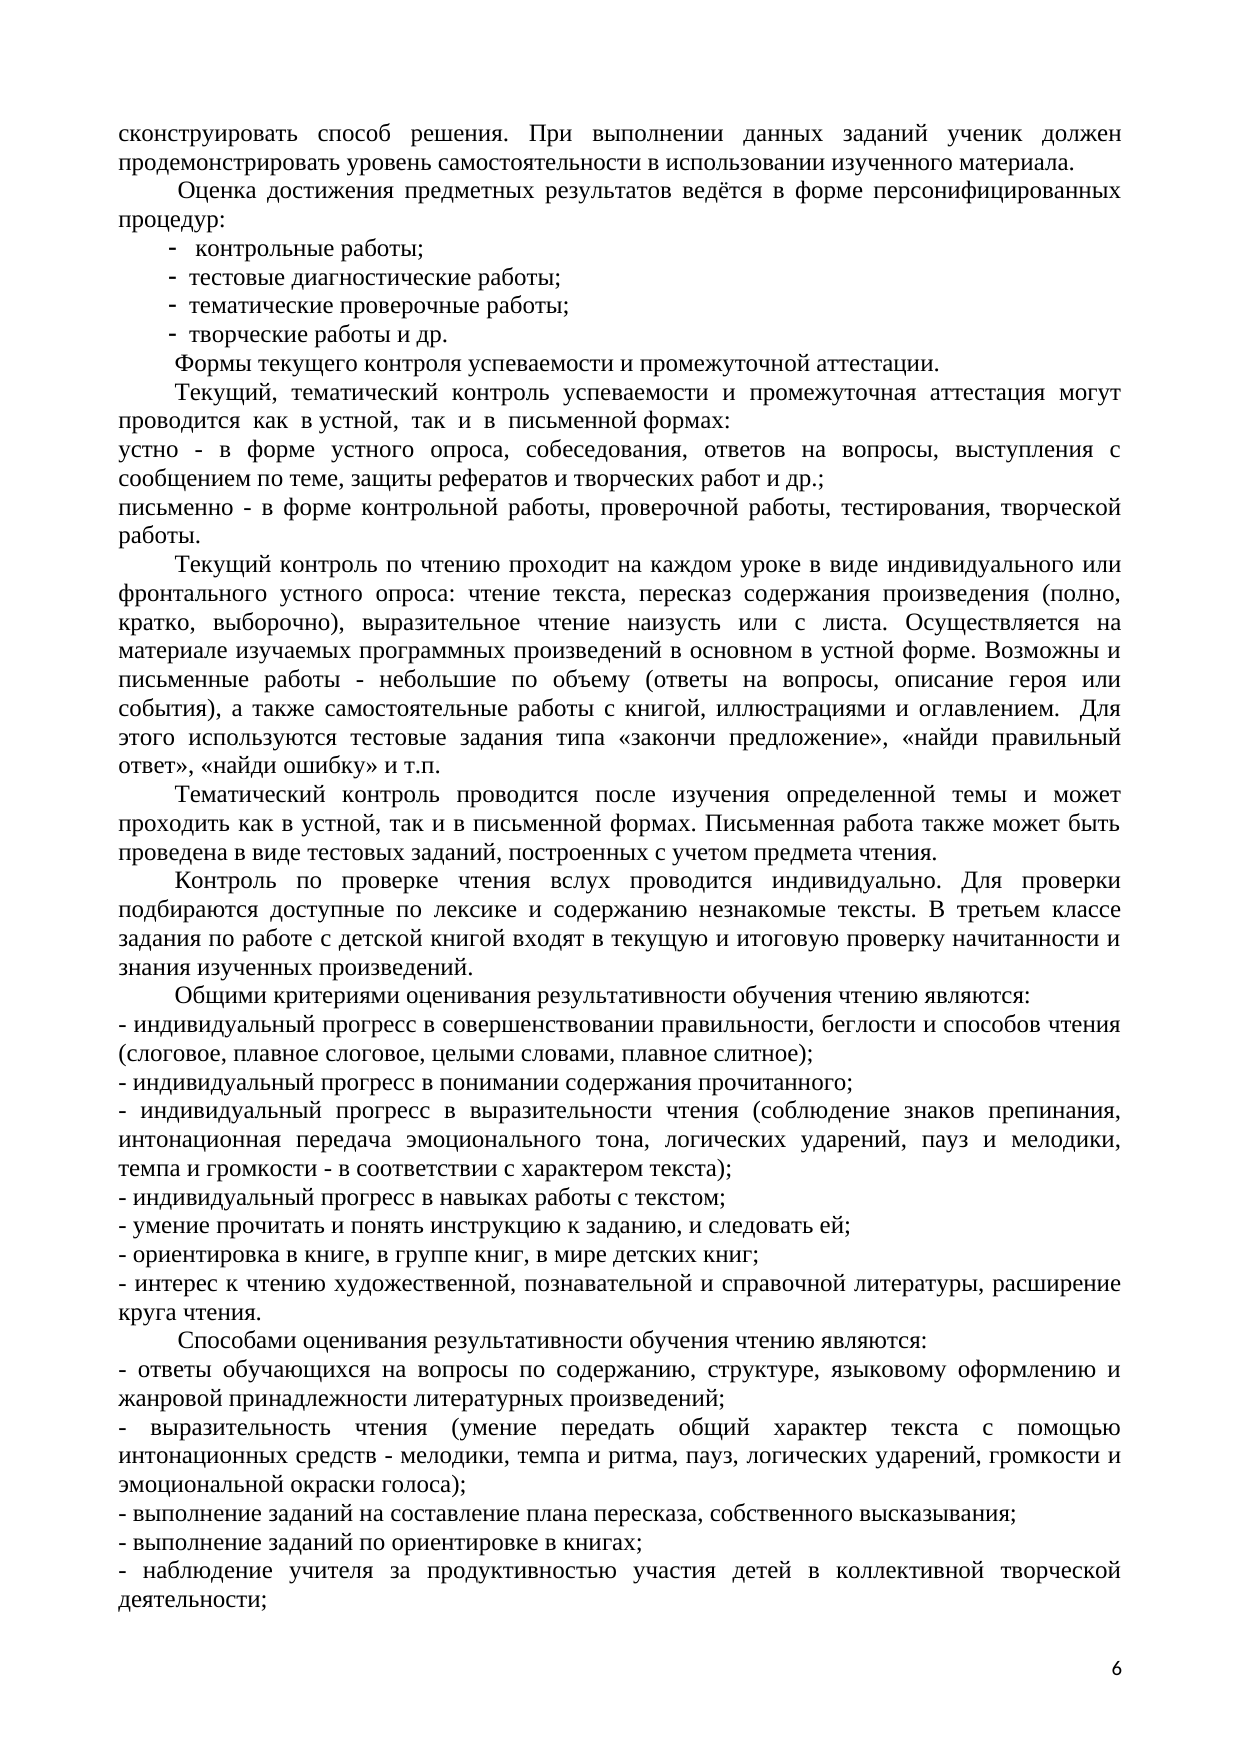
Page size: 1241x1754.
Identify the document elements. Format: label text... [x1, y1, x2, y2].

text  контрольные работы; [118, 233, 1122, 262]
text творческие работы и др. [118, 319, 1122, 348]
text - интерес к чтению художественной, познавательной и справочной литературы, расширение круга чтения. [118, 1268, 1122, 1326]
text - индивидуальный прогресс в понимании содержания прочитанного; [118, 1067, 1122, 1096]
text - индивидуальный прогресс в навыках работы с текстом; [118, 1182, 1122, 1211]
text - выполнение заданий по ориентировке в книгах; [118, 1527, 1122, 1556]
text Текущий, тематический контроль успеваемости и промежуточная аттестация могут проводится как в устной, так и в письменной формах: [118, 377, 1122, 434]
text тематические проверочные работы; [118, 291, 1122, 319]
text Контроль по проверке чтения вслух проводится индивидуально. Для проверки подбираются доступные по лексике и содержанию незнакомые тексты. В третьем классе задания по работе с детской книгой входят в текущую и итоговую проверку начитанности и знания изученных произведений. [118, 866, 1122, 981]
text - ответы обучающихся на вопросы по содержанию, структуре, языковому оформлению и жанровой принадлежности литературных произведений; [118, 1354, 1122, 1412]
text Общими критериями оценивания результативности обучения чтению являются: [118, 981, 1122, 1009]
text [118, 118, 1122, 176]
text - индивидуальный прогресс в совершенствовании правильности, беглости и способов чтения (слоговое, плавное слоговое, целыми словами, плавное слитное); [118, 1009, 1122, 1067]
text Текущий контроль по чтению проходит на каждом уроке в виде индивидуального или фронтального устного опроса: чтение текста, пересказ содержания произведения (полно, кратко, выборочно), выразительное чтение наизусть или с листа. Осуществляется на материале изучаемых программных произведений в основном в устной форме. Возможны и письменные работы - небольшие по объему (ответы на вопросы, описание героя или события), а также самостоятельные работы с книгой, иллюстрациями и оглавлением. Для этого используются тестовые задания типа «закончи предложение», «найди правильный ответ», «найди ошибку» и т.п. [118, 549, 1122, 779]
text тестовые диагностические работы; [118, 262, 1122, 291]
text Способами оценивания результативности обучения чтению являются: [118, 1326, 1122, 1354]
text - умение прочитать и понять инструкцию к заданию, и следовать ей; [118, 1211, 1122, 1239]
text Тематический контроль проводится после изучения определенной темы и может проходить как в устной, так и в письменной формах. Письменная работа также может быть проведена в виде тестовых заданий, построенных с учетом предмета чтения. [118, 779, 1122, 866]
text - выполнение заданий на составление плана пересказа, собственного высказывания; [118, 1498, 1122, 1527]
text - индивидуальный прогресс в выразительности чтения (соблюдение знаков препинания, интонационная передача эмоционального тона, логических ударений, пауз и мелодики, темпа и громкости - в соответствии с характером текста); [118, 1096, 1122, 1182]
text письменно - в форме контрольной работы, проверочной работы, тестирования, творческой работы. [118, 492, 1122, 549]
text Оценка достижения предметных результатов ведётся в форме персонифицированных процедур: [118, 176, 1122, 233]
text устно - в форме устного опроса, собеседования, ответов на вопросы, выступления с сообщением по теме, защиты рефератов и творческих работ и др.; [118, 434, 1122, 492]
text - выразительность чтения (умение передать общий характер текста с помощью интонационных средств - мелодики, темпа и ритма, пауз, логических ударений, громкости и эмоциональной окраски голоса); [118, 1412, 1122, 1498]
text - наблюдение учителя за продуктивностью участия детей в коллективной творческой деятельности; [118, 1556, 1122, 1613]
text - ориентировка в книге, в группе книг, в мире детских книг; [118, 1239, 1122, 1268]
text Формы текущего контроля успеваемости и промежуточной аттестации. [118, 348, 1122, 377]
